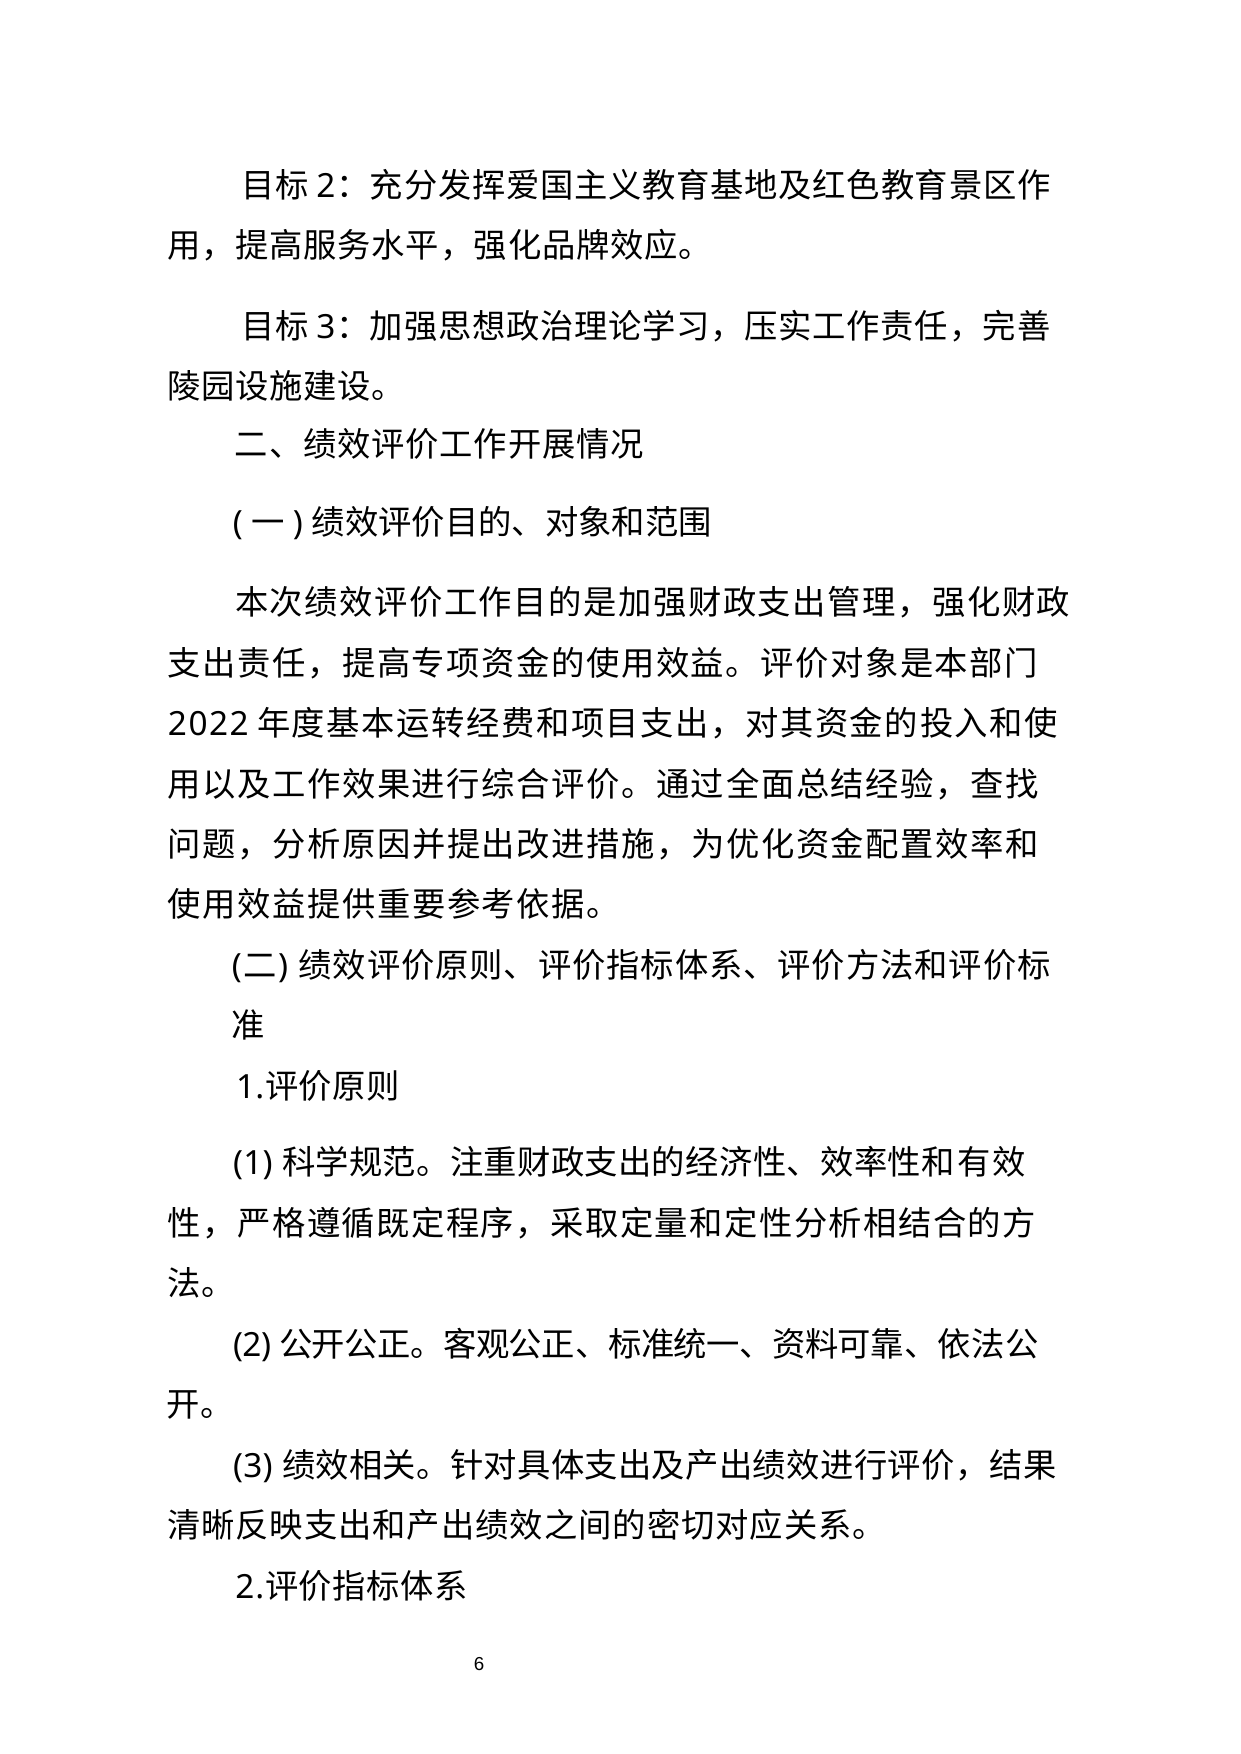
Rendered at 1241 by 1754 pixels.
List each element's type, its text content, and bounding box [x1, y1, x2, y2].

text 本次绩效评价工作目的是加强财政支出管理，强化财政支出责任，提高专项资金的使用效益。评价对象是本部门2022年度基本运转经费和项目支出，对其资金的投入和使用以及工作效果进行综合评价。通过全面总结经验，查找问题，分析原因并提出改进措施，为优化资金配置效率和使用效益提供重要参考依据。 [168, 566, 1072, 929]
text 目标2：充分发挥爱国主义教育基地及红色教育景区作用，提高服务水平，强化品牌效应。 [167, 149, 1072, 270]
text 1.评价原则 [236, 1050, 1081, 1110]
text 目标3：加强思想政治理论学习，压实工作责任，完善陵园设施建设。 [167, 290, 1072, 411]
text 2.评价指标体系 [235, 1550, 1081, 1610]
text (二) 绩效评价原则、评价指标体系、评价方法和评价标准 [232, 929, 1081, 1050]
text 二、绩效评价工作开展情况 [234, 411, 1081, 471]
text (3) 绩效相关。针对具体支出及产出绩效进行评价，结果清晰反映支出和产出绩效之间的密切对应关系。 [167, 1429, 1072, 1550]
text (1) 科学规范。注重财政支出的经济性、效率性和有效性，严格遵循既定程序，采取定量和定性分析相结合的方法。 [168, 1126, 1072, 1308]
text ( 一 ) 绩效评价目的、对象和范围 [233, 486, 1081, 546]
text (2) 公开公正。客观公正、标准统一、资料可靠、依法公开。 [166, 1308, 1081, 1429]
